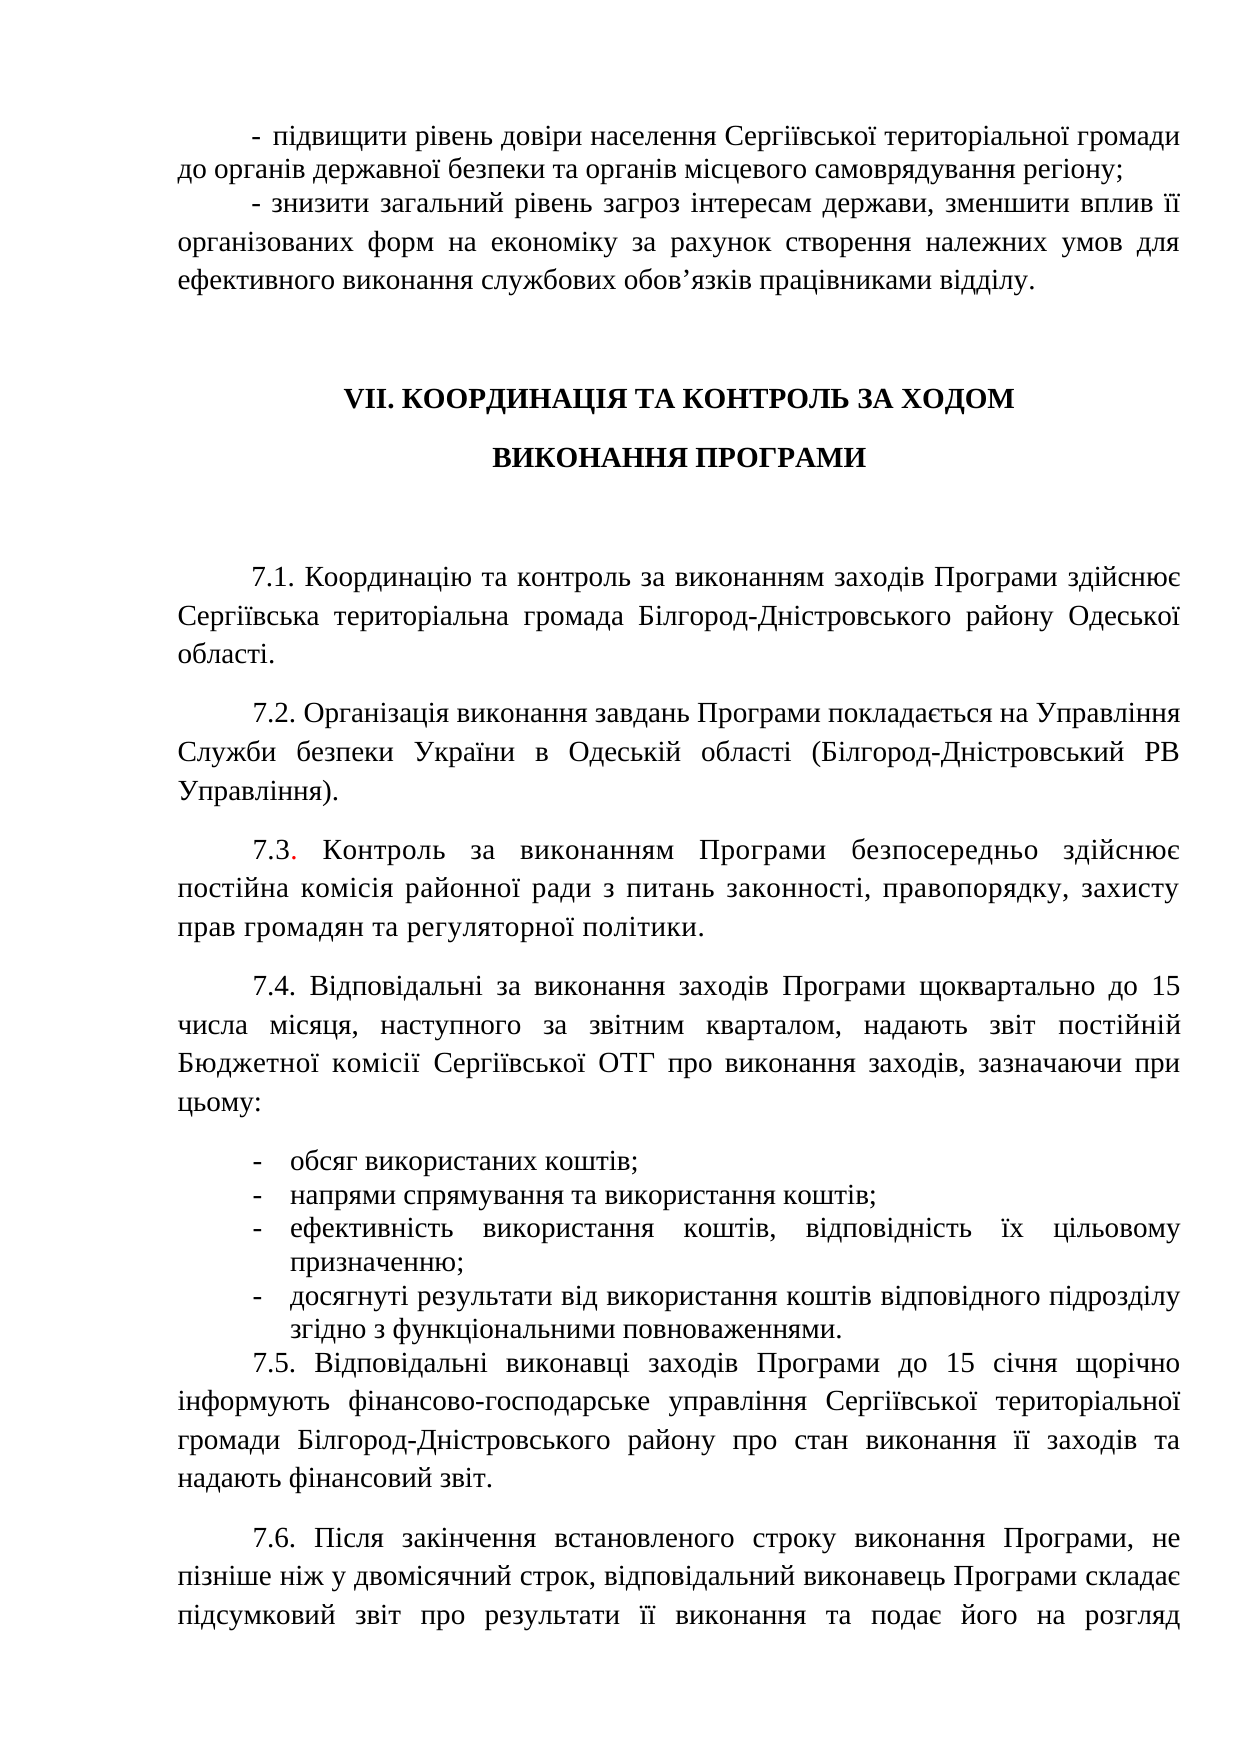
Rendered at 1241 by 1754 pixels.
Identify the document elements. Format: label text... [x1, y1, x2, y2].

list досягнуті результати від використання коштів відповідного підрозділу згідно з функціональними повноваженнями. [252, 1278, 1181, 1345]
text VІI. КООРДИНАЦІЯ ТА КОНТРОЛЬ ЗА ХОДОМ [177, 381, 1181, 414]
text 7.5. Відповідальні виконавці заходів Програми до 15 січня щорічно інформують фінансово-господарське управління Сергіївської територіальної громади Білгород-Дністровського району про стан виконання її заходів та надають фінансовий звіт. [177, 1345, 1181, 1494]
list обсяг використаних коштів; [252, 1143, 1181, 1177]
text 7.4. Відповідальні за виконання заходів Програми щоквартально до 15 числа місяця, наступного за звітним кварталом, надають звіт постійній Бюджетної комісії Сергіївської ОТГ про виконання заходів, зазначаючи при цьому: [177, 968, 1181, 1118]
text 7.3. Контроль за виконанням Програми безпосередньо здійснює постійна комісія районної ради з питань законності, правопорядку, захисту прав громадян та регуляторної політики. [177, 832, 1181, 943]
text ВИКОНАННЯ ПРОГРАМИ [177, 440, 1181, 474]
text 7.1. Координацію та контроль за виконанням заходів Програми здійснює Сергіївська територіальна громада Білгород-Дністровського району Одеської області. [177, 559, 1181, 670]
list напрями спрямування та використання коштів; [252, 1177, 1181, 1211]
list ефективність використання коштів, відповідність їх цільовому призначенню; [252, 1211, 1181, 1278]
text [177, 1520, 1181, 1630]
list підвищити рівень довіри населення Сергіївської територіальної громади до органів державної безпеки та органів місцевого самоврядування регіону; [177, 118, 1181, 185]
text - знизити загальний рівень загроз інтересам держави, зменшити вплив її організованих форм на економіку за рахунок створення належних умов для ефективного виконання службових обов’язків працівниками відділу. [177, 185, 1181, 296]
text 7.2. Організація виконання завдань Програми покладається на Управління Служби безпеки України в Одеській області (Білгород-Дністровський РВ Управління). [177, 696, 1181, 806]
